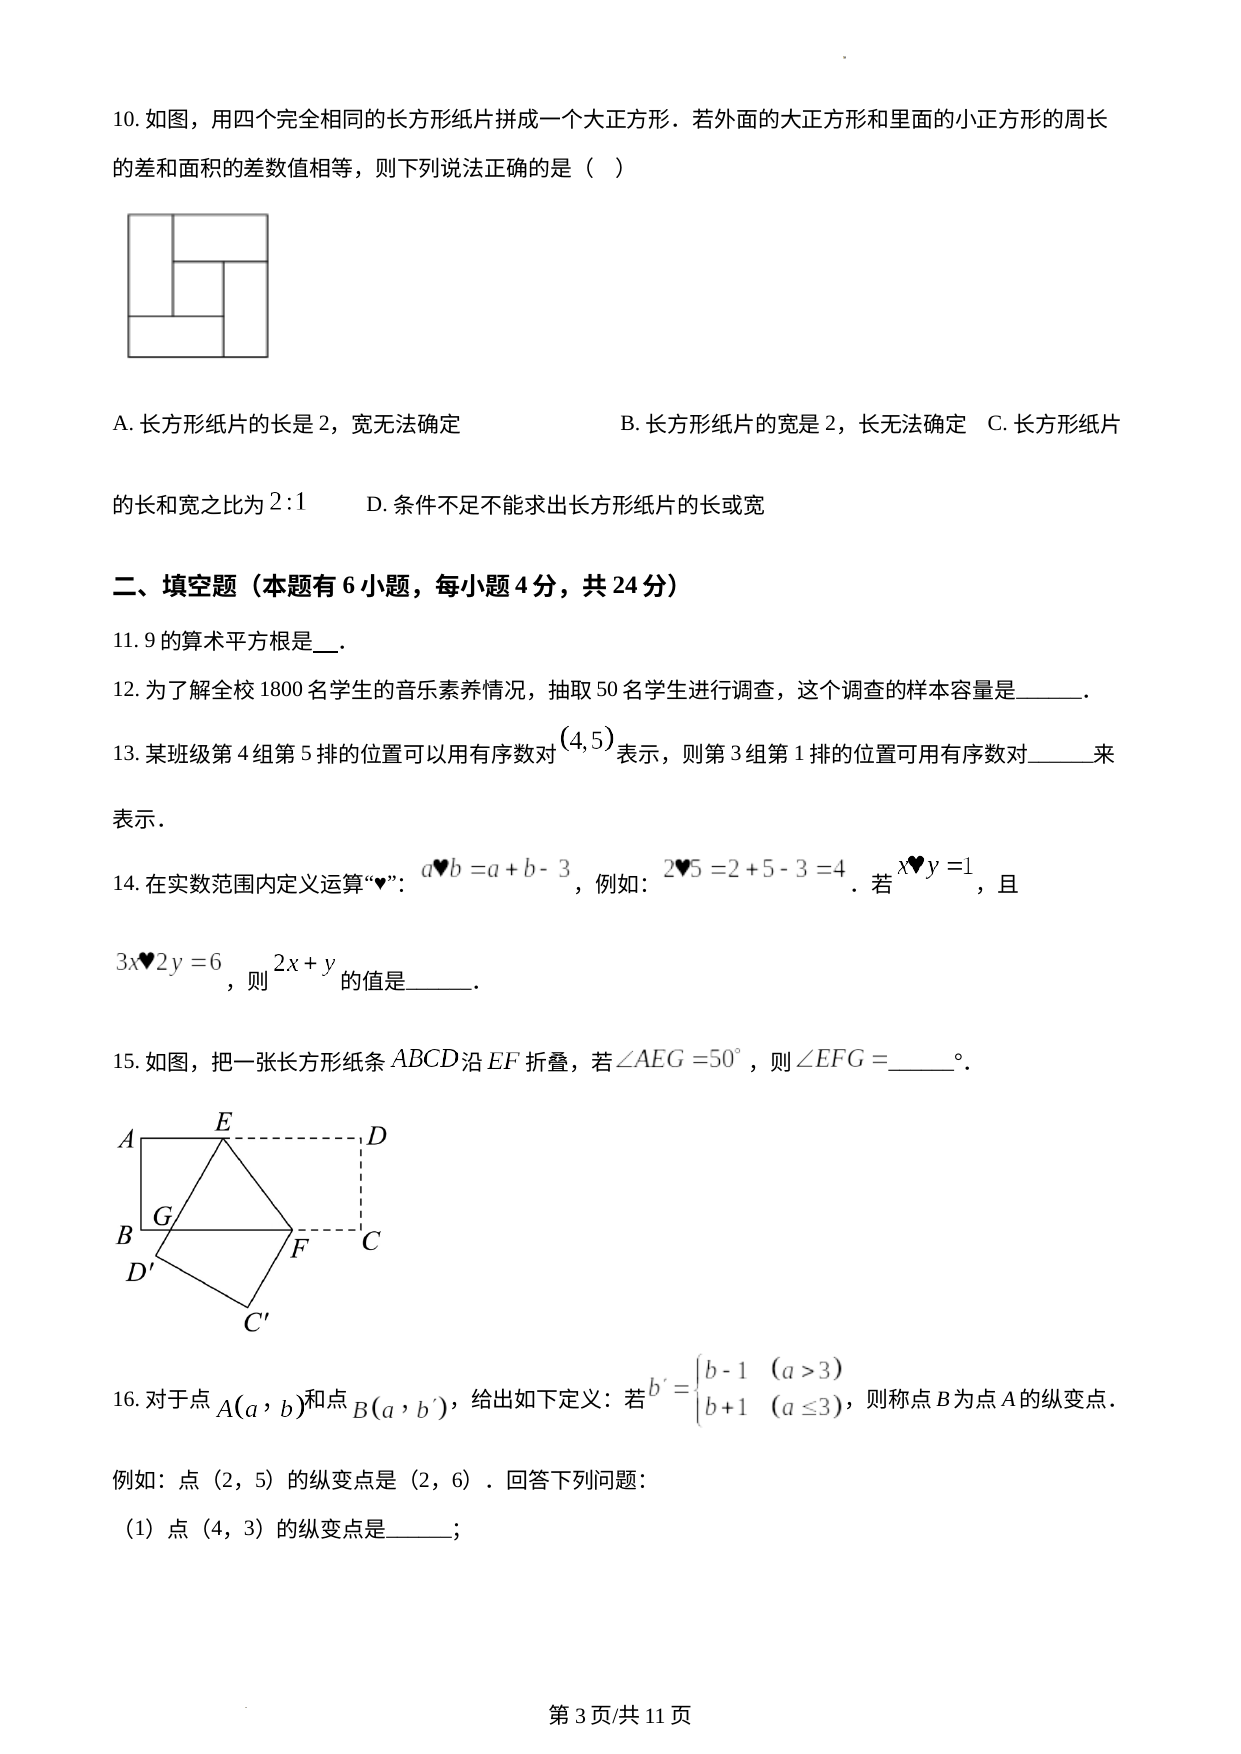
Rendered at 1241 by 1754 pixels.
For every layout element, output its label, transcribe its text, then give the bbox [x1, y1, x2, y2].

text （1）点（4，3）的纵变点是______； [112, 1511, 1128, 1544]
text 13. 某班级第4组第5排的位置可以用有序数对表示，则第3组第1排的位置可用有序数对______来表示． [112, 721, 1128, 834]
picture [112, 1109, 389, 1336]
text 16. 对于点和点，给出如下定义：若，则称点B为点A的纵变点．例如：点（2，5）的纵变点是（2，6）．回答下列问题： [112, 1349, 1128, 1496]
text 二、填空题（本题有6小题，每小题4分，共24分） [112, 552, 1128, 617]
text 14. 在实数范围内定义运算“♥”：，例如：．若，且，则的值是______． [112, 850, 1128, 1013]
text A. 长方形纸片的长是2，宽无法确定 B. 长方形纸片的宽是2，长无法确定 C. 长方形纸片的长和宽之比为 D. 条件不足不能求出长方形纸片的长或宽 [112, 407, 1128, 537]
text 12. 为了解全校1800名学生的音乐素养情况，抽取50名学生进行调查，这个调查的样本容量是______． [112, 672, 1128, 705]
picture [112, 198, 283, 377]
text 10. 如图，用四个完全相同的长方形纸片拼成一个大正方形．若外面的大正方形和里面的小正方形的周长的差和面积的差数值相等，则下列说法正确的是（ ） [112, 102, 1128, 183]
text 15. 如图，把一张长方形纸条沿折叠，若，则______°． [112, 1028, 1128, 1093]
text 11. 9的算术平方根是 ． [112, 624, 1128, 656]
